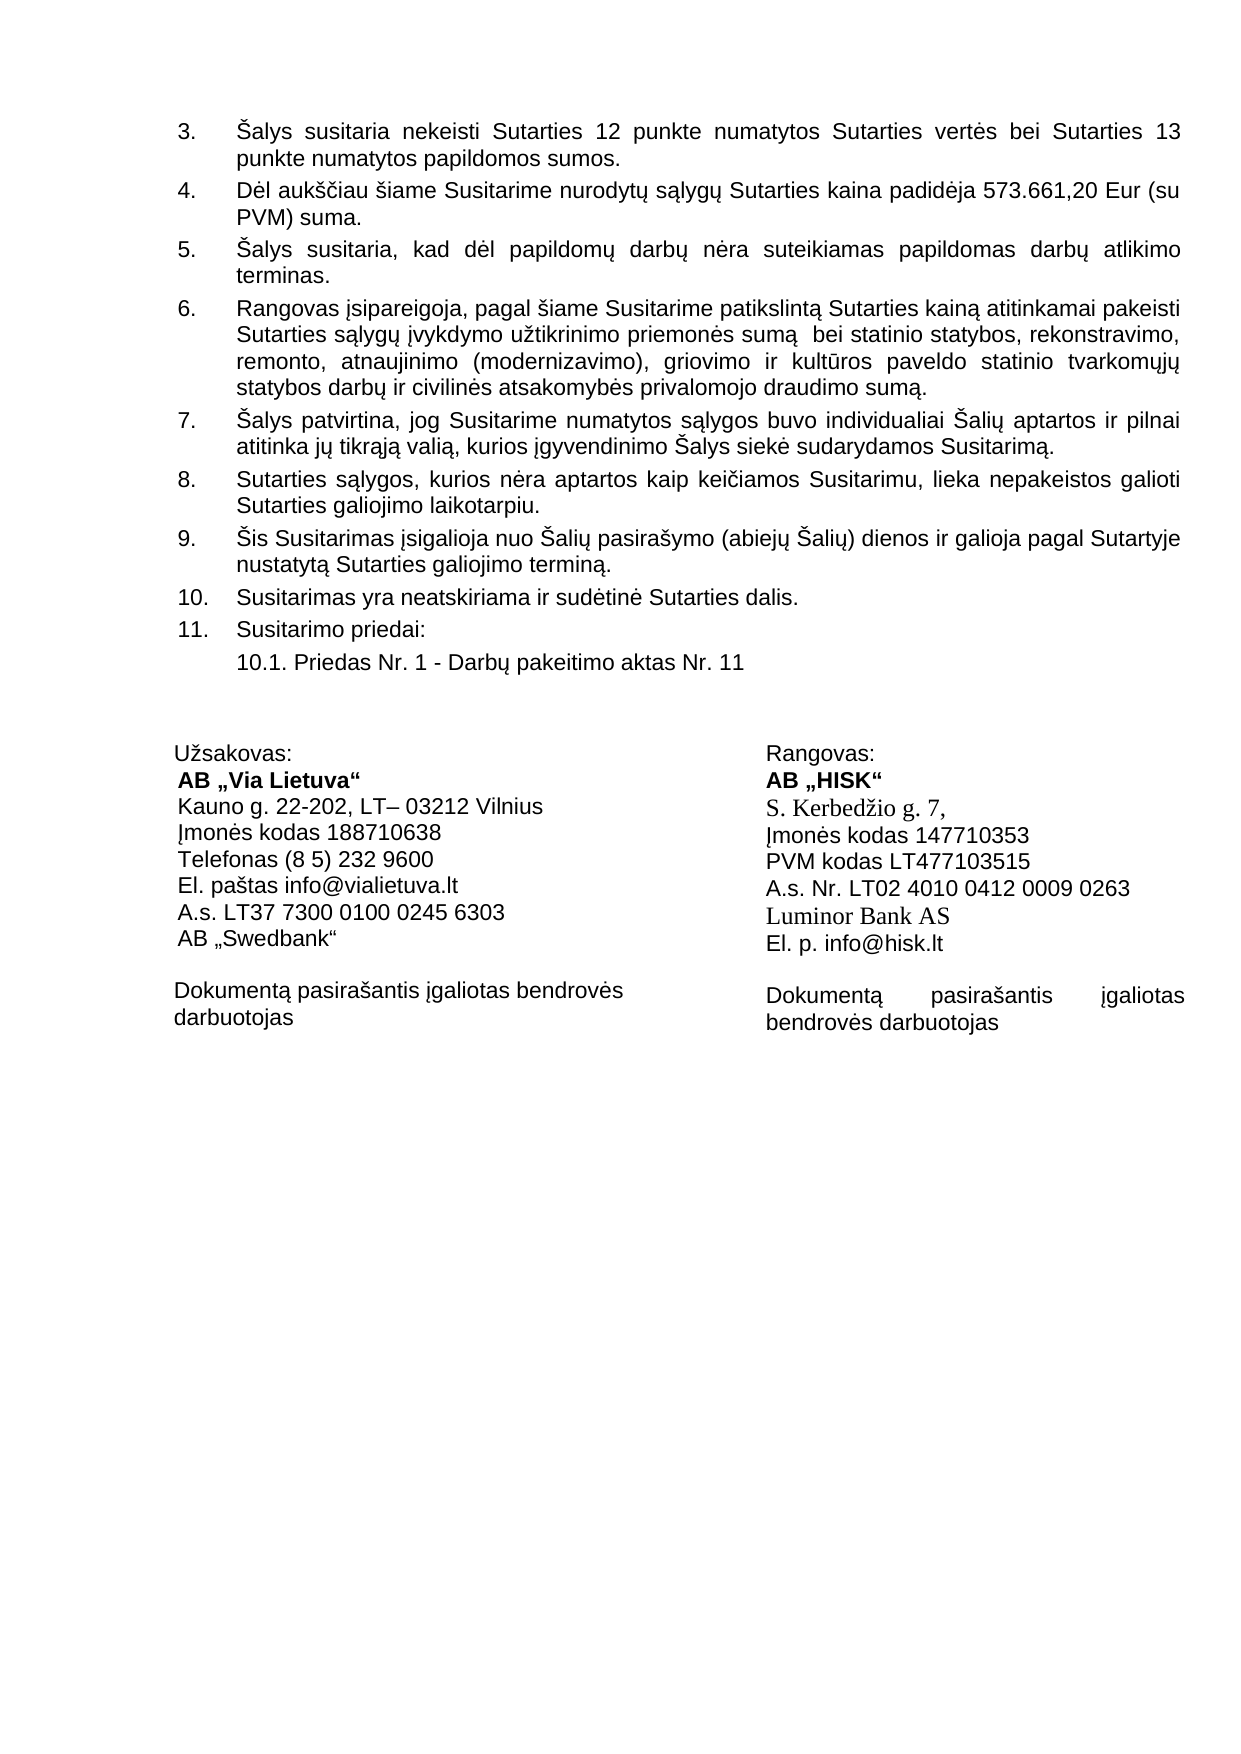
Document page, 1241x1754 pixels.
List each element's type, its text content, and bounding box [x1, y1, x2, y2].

table_header AB „Via Lietuva“ Kauno g. 22-202, LT– 03212 Vilnius Įmonės kodas 188710638 Telefonas (8 5) 232 9600 El. paštas info@vialietuva.lt A.s. LT37 7300 0100 0245 6303 AB „Swedbank“ Dokumentą pasirašantis įgaliotas bendrovės darbuotojas [163, 740, 635, 1035]
list Šis Susitarimas įsigalioja nuo Šalių pasirašymo (abiejų Šalių) dienos ir galioja pagal Sutartyje nustatytą Sutarties galiojimo terminą. [177, 524, 1181, 577]
list Sutarties sąlygos, kurios nėra aptartos kaip keičiamos Susitarimu, lieka nepakeistos galioti Sutarties galiojimo laikotarpiu. [177, 466, 1181, 518]
table_header Įmonės kodas PVM kodas A.s. Nr. El. p. Dokumentą pasirašantis įgaliotas bendrovės darbuotojas [635, 740, 1196, 1035]
list Šalys patvirtina, jog Susitarime numatytos sąlygos buvo individualiai Šalių aptartos ir pilnai atitinka jų tikrąją valią, kurios įgyvendinimo Šalys siekė sudarydamos Susitarimą. [177, 407, 1181, 459]
list Susitarimas yra neatskiriama ir sudėtinė Sutarties dalis. [177, 583, 1181, 610]
list Rangovas įsipareigoja, pagal šiame Susitarime patikslintą Sutarties kainą atitinkamai pakeisti Sutarties sąlygų įvykdymo užtikrinimo priemonės sumą bei statinio statybos, rekonstravimo, remonto, atnaujinimo (modernizavimo), griovimo ir kultūros paveldo statinio tvarkomųjų statybos darbų ir civilinės atsakomybės privalomojo draudimo sumą. [177, 295, 1181, 400]
list Dėl aukščiau šiame Susitarime nurodytų sąlygų Sutarties kaina padidėja 573.661,20 Eur (su PVM) suma. [177, 177, 1181, 230]
list Šalys susitaria nekeisti Sutarties punkte numatytos Sutarties vertės bei Sutarties 13 punkte numatytos papildomos sumos. [177, 118, 1181, 171]
list 10.1. Priedas Nr. 1 - [236, 649, 1181, 675]
list ​​Šalys​ susitaria, kad dėl papildomų darbų ​nėra suteikiamas papildomas darbų atlikimo terminas.​ [177, 236, 1181, 289]
list Susitarimo priedai: [177, 616, 1181, 642]
